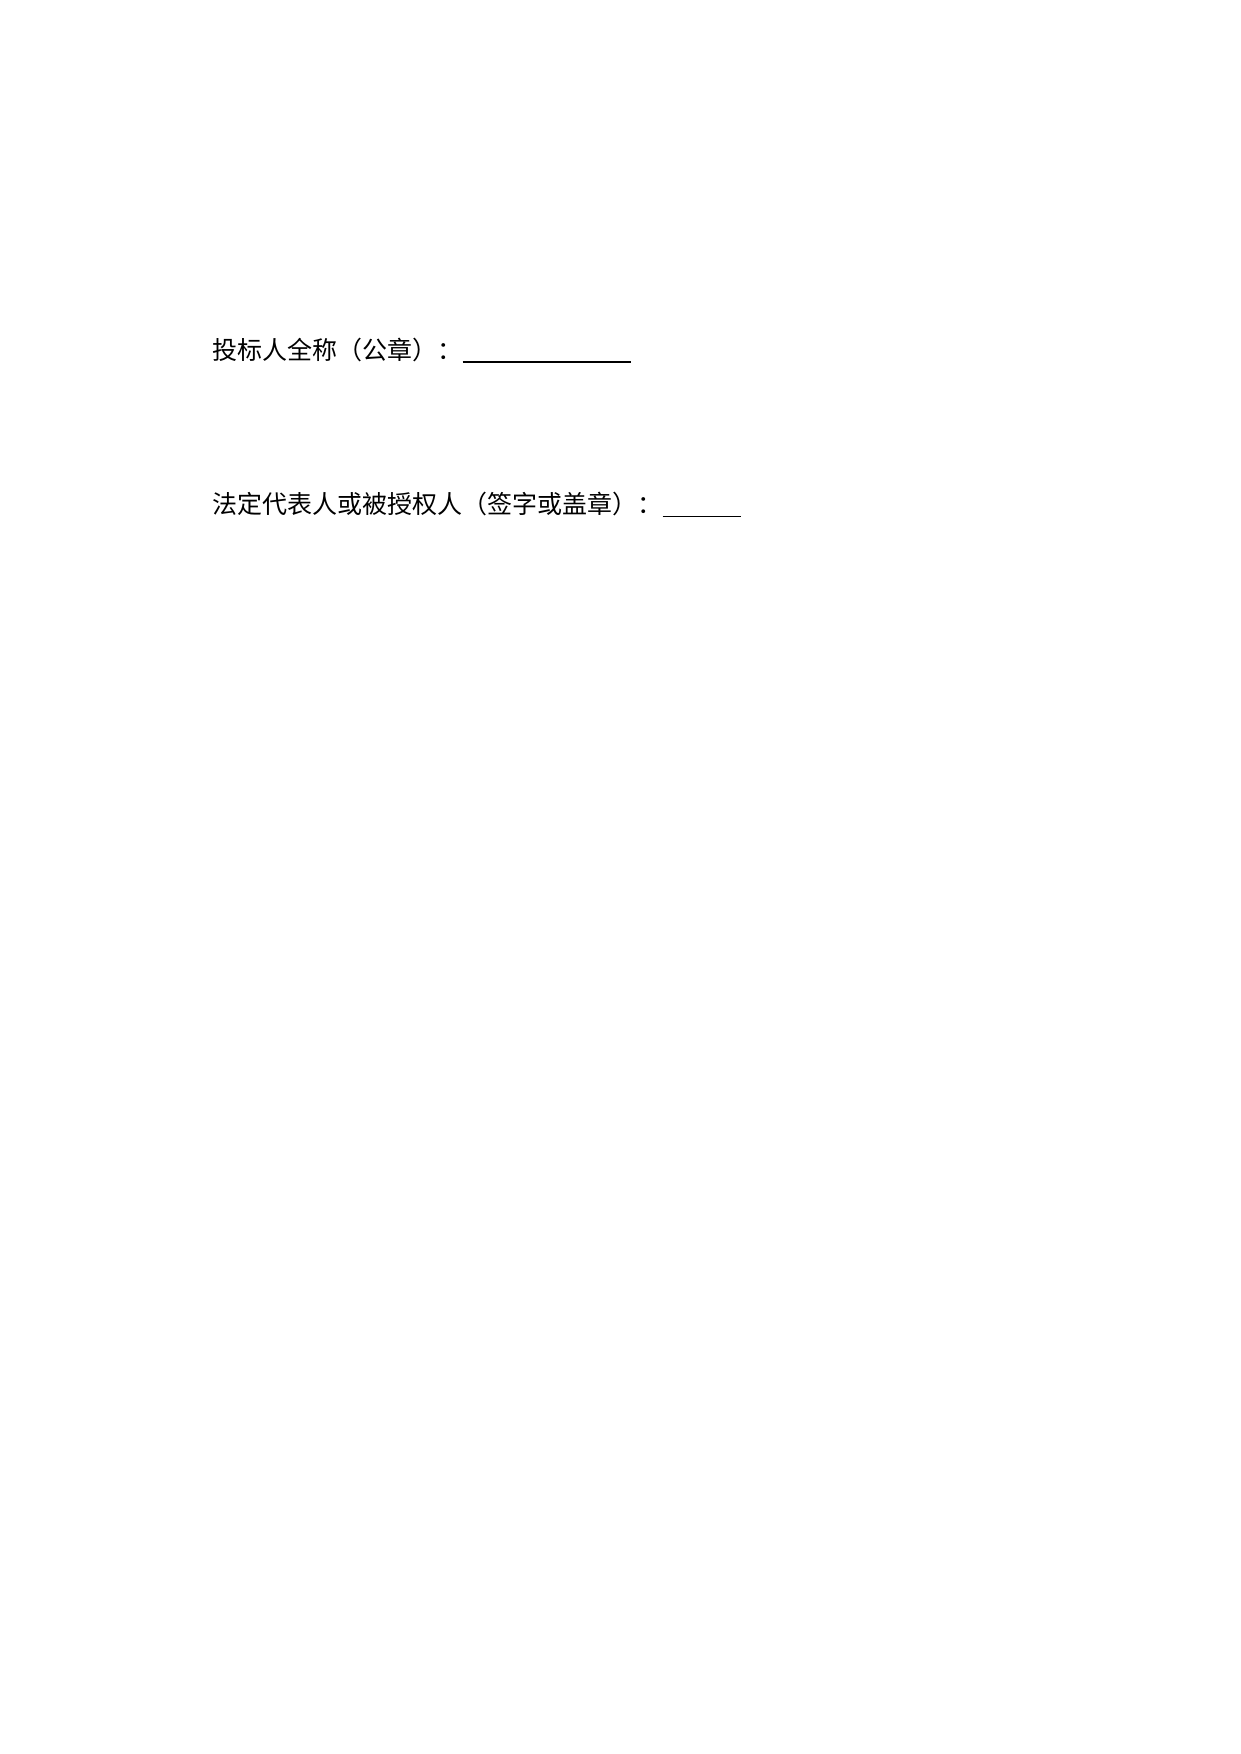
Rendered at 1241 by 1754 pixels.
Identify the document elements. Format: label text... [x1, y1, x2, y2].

text 投标人全称（公章）： [187, 316, 1053, 381]
text 法定代表人或被授权人（签字或盖章）： [187, 470, 1053, 535]
